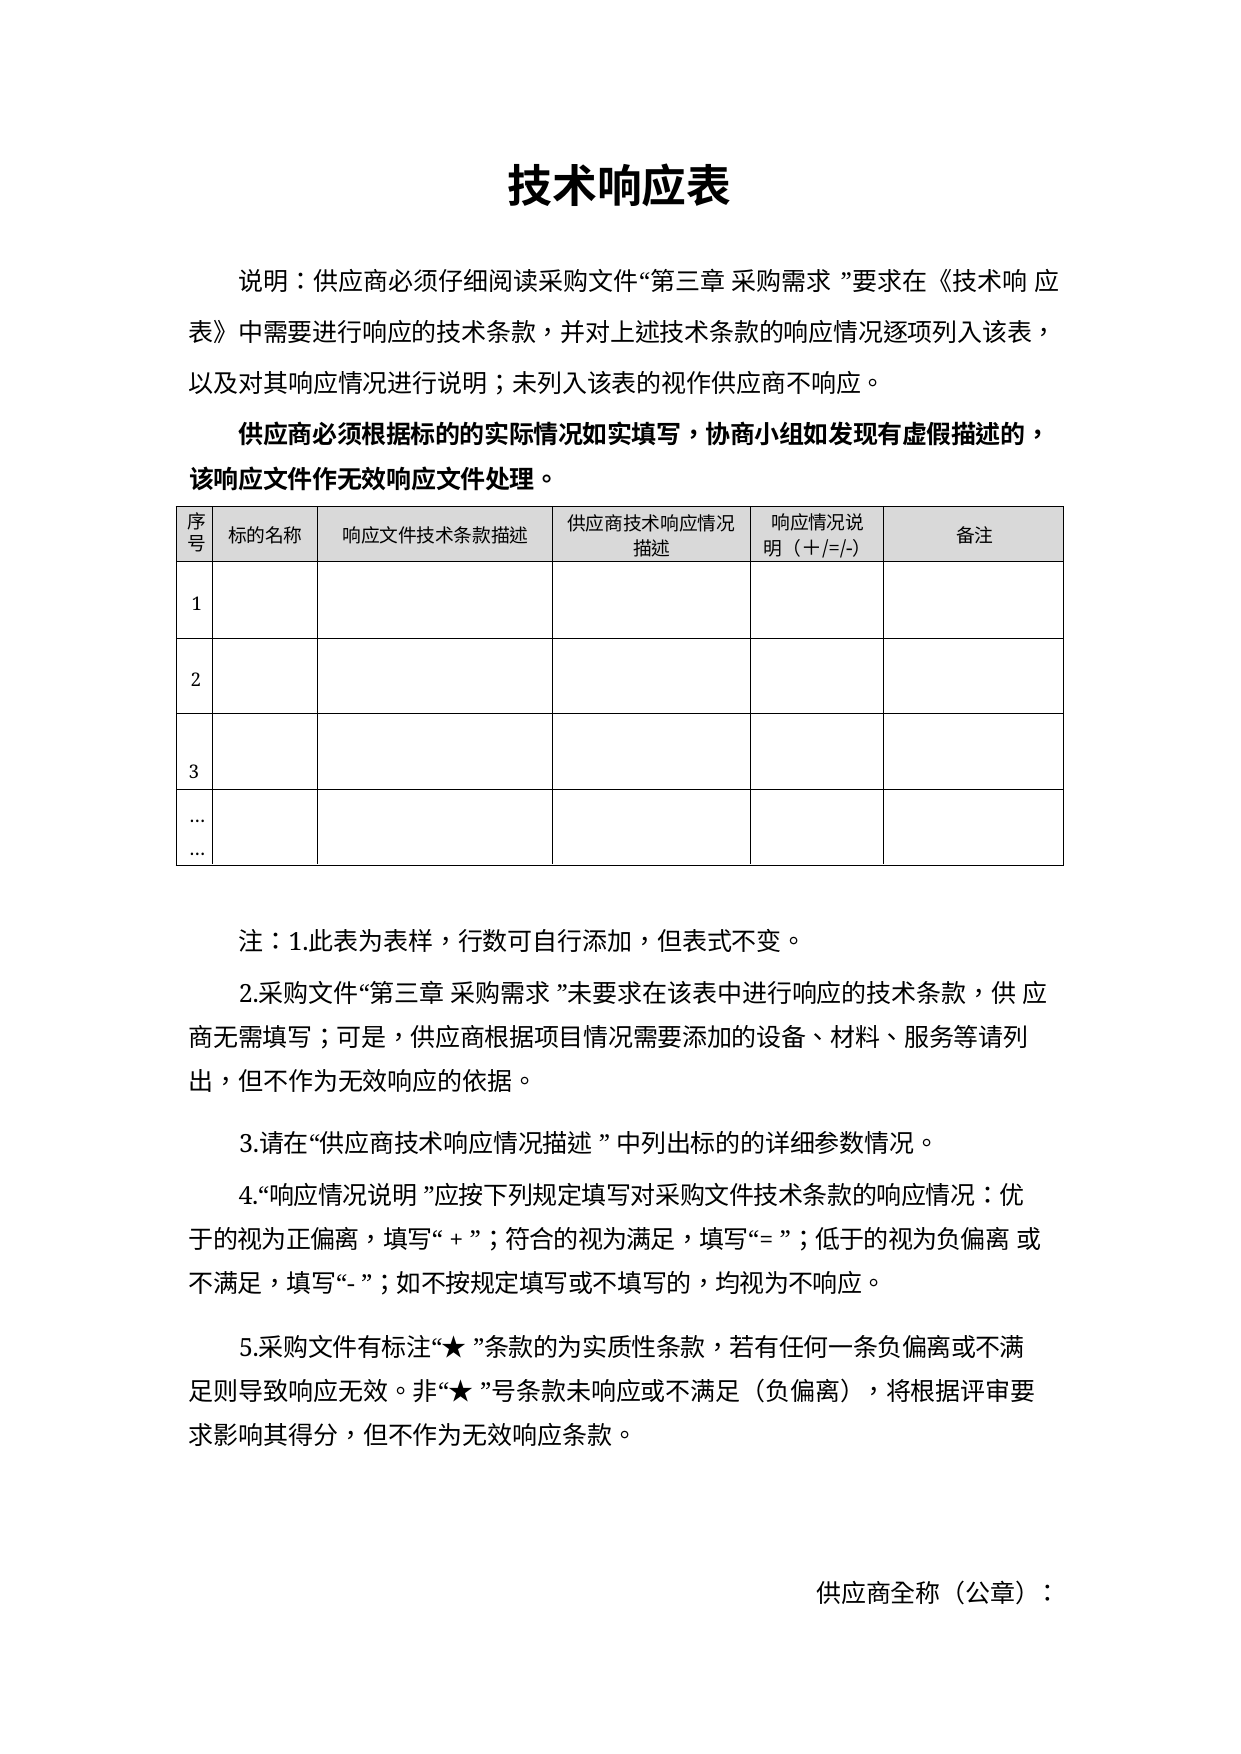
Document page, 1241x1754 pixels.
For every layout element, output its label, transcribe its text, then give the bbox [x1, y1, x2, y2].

table_cell 2 [177, 639, 212, 713]
table_cell [318, 714, 552, 789]
table_header 备注 [884, 507, 1063, 561]
table_header 响应文件技术条款描述 [318, 507, 552, 561]
table_cell [553, 562, 750, 638]
text 3.请在“供应商技术响应情况描述 ” 中列出标的的详细参数情况。 [239, 1127, 1064, 1158]
table_header 供应商技术响应情况 描述 [553, 507, 750, 561]
table_header 响应情况说 明（＋/=/-） [751, 507, 883, 561]
table_cell … … [177, 790, 212, 864]
table_cell [318, 562, 552, 638]
text 技术响应表 [507, 157, 1064, 213]
table_cell [213, 714, 317, 789]
table_cell [553, 714, 750, 789]
text 说明：供应商必须仔细阅读采购文件“第三章 采购需求 ”要求在《技术响 应表》中需要进行响应的技术条款，并对上述技术条款的响应情况逐项列入该表， 以及对其响应情况进行说明；未列入该表的视作供应商不响应。 [188, 264, 1059, 400]
table_cell [553, 790, 750, 864]
table_header 标的名称 [213, 507, 317, 561]
table_cell [213, 639, 317, 713]
text 注：1.此表为表样，行数可自行添加，但表式不变。 [238, 925, 1064, 956]
table_cell 3 [177, 714, 212, 789]
table_cell [884, 639, 1063, 713]
table_cell [318, 790, 552, 864]
table_cell 1 [177, 562, 212, 638]
text 供应商全称（公章）： [816, 1578, 1064, 1609]
table_cell [213, 790, 317, 864]
table_cell [884, 562, 1063, 638]
table_cell [318, 639, 552, 713]
table_cell [213, 562, 317, 638]
table_cell [751, 790, 883, 864]
text 供应商必须根据标的的实际情况如实填写，协商小组如发现有虚假描述的， 该响应文件作无效响应文件处理。 [189, 417, 1059, 496]
table_cell [884, 714, 1063, 789]
text 4.“响应情况说明 ”应按下列规定填写对采购文件技术条款的响应情况：优 于的视为正偏离，填写“ + ”；符合的视为满足，填写“= ”；低于的视为负偏离 或不满足，填写“- ”；如不按规定填写或不填写的，均视为不响应。 [189, 1177, 1053, 1300]
table_cell [751, 562, 883, 638]
text 5.采购文件有标注“★ ”条款的为实质性条款，若有任何一条负偏离或不满 足则导致响应无效。非“★ ”号条款未响应或不满足（负偏离），将根据评审要 求影响其得分，但不作为无效响应条款。 [189, 1329, 1053, 1452]
table_cell [884, 790, 1063, 864]
table_cell [751, 714, 883, 789]
table_cell [751, 639, 883, 713]
text 2.采购文件“第三章 采购需求 ”未要求在该表中进行响应的技术条款，供 应商无需填写；可是，供应商根据项目情况需要添加的设备、材料、服务等请列 出，但不作为无效响应的依据。 [188, 975, 1053, 1098]
table_header 序号 [177, 507, 212, 561]
table_cell [553, 639, 750, 713]
